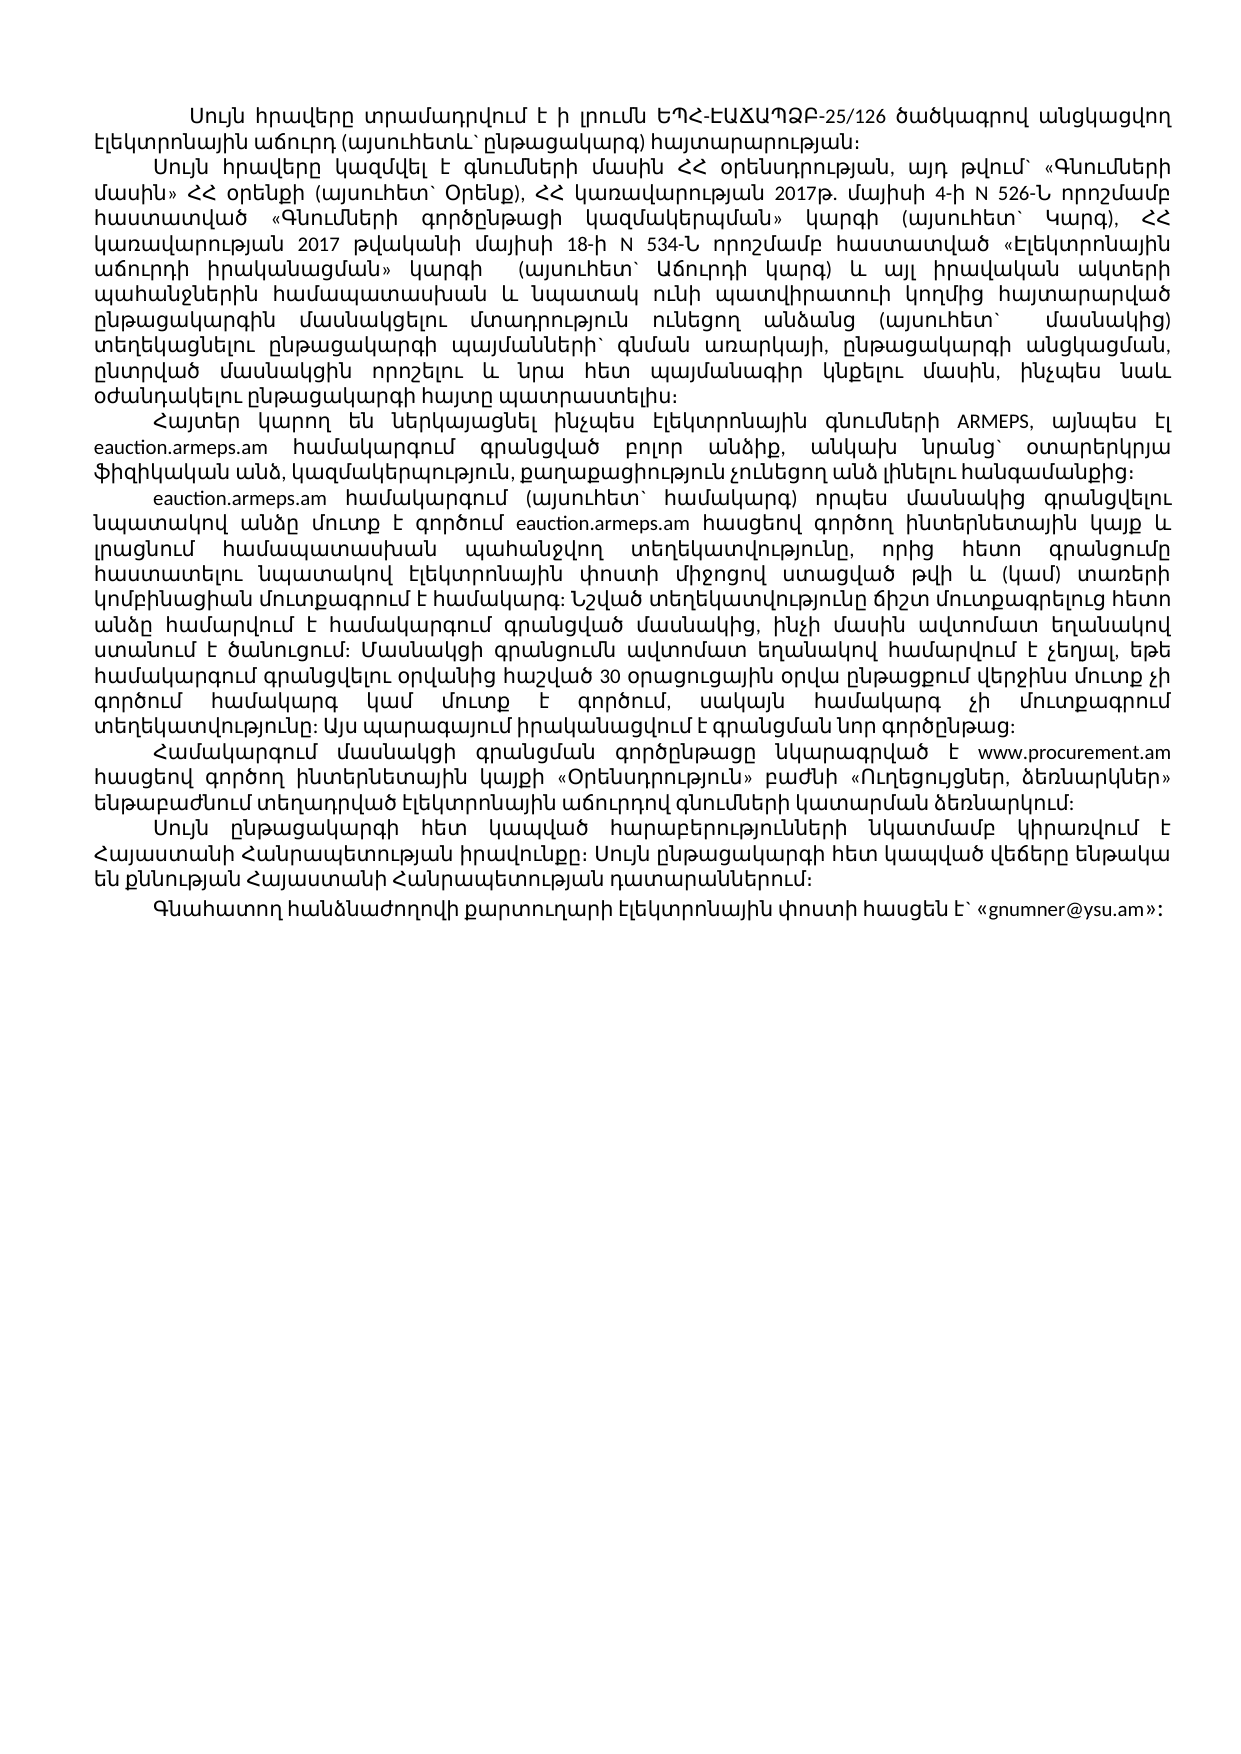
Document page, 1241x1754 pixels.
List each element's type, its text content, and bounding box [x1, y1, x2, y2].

text Համակարգում մասնակցի գրանցման գործընթացը նկարագրված է www.procurement.am հասցեով գործող ինտերնետային կայքի «Օրենսդրություն» բաժնի «Ուղեցույցներ, ձեռնարկներ» ենթաբաժնում տեղադրված էլեկտրոնային աճուրդով գնումների կատարման ձեռնարկում: [94, 739, 1171, 815]
text Գնահատող հանձնաժողովի քարտուղարի էլեկտրոնային փոստի հասցեն է` «gnumner@ysu.am»: [94, 892, 1171, 922]
text Հայտեր կարող են ներկայացնել ինչպես էլեկտրոնային գնումների ARMEPS, այնպես էլ eauction.armeps.am համակարգում գրանցված բոլոր անձիք, անկախ նրանց` օտարերկրյա ֆիզիկական անձ, կազմակերպություն, քաղաքացիություն չունեցող անձ լինելու հանգամանքից։ [94, 409, 1171, 485]
text Սույն հրավերը տրամադրվում է ի լրումն ԵՊՀ-ԷԱՃԱՊՁԲ-25/126 ծածկագրով անցկացվող էլեկտրոնային աճուրդ (այսուհետև` ընթացակարգ) հայտարարության։ [94, 104, 1171, 154]
text Սույն ընթացակարգի հետ կապված հարաբերությունների նկատմամբ կիրառվում է Հայաստանի Հանրապետության իրավունքը։ Սույն ընթացակարգի հետ կապված վեճերը ենթակա են քննության Հայաստանի Հանրապետության դատարաններում։ [94, 815, 1171, 892]
text eauction.armeps.am համակարգում (այսուհետ` համակարգ) որպես մասնակից գրանցվելու նպատակով անձը մուտք է գործում eauction.armeps.am հասցեով գործող ինտերնետային կայք և լրացնում համապատասխան պահանջվող տեղեկատվությունը, որից հետո գրանցումը հաստատելու նպատակով էլեկտրոնային փոստի միջոցով ստացված թվի և (կամ) տառերի կոմբինացիան մուտքագրում է համակարգ: Նշված տեղեկատվությունը ճիշտ մուտքագրելուց հետո անձը համարվում է համակարգում գրանցված մասնակից, ինչի մասին ավտոմատ եղանակով ստանում է ծանուցում: Մասնակցի գրանցումն ավտոմատ եղանակով համարվում է չեղյալ, եթե համակարգում գրանցվելու օրվանից հաշված 30 օրացուցային օրվա ընթացքում վերջինս մուտք չի գործում համակարգ կամ մուտք է գործում, սակայն համակարգ չի մուտքագրում տեղեկատվությունը: Այս պարագայում իրականացվում է գրանցման նոր գործընթաց: [94, 485, 1171, 739]
text Սույն հրավերը կազմվել է գնումների մասին ՀՀ օրենսդրության, այդ թվում` «Գնումների մասին» ՀՀ օրենքի (այսուհետ` Օրենք), ՀՀ կառավարության 2017թ. մայիսի 4-ի N 526-Ն որոշմամբ հաստատված «Գնումների գործընթացի կազմակերպման» կարգի (այսուհետ` Կարգ), ՀՀ կառավարության 2017 թվականի մայիսի 18-ի N 534-Ն որոշմամբ հաստատված «Էլեկտրոնային աճուրդի իրականացման» կարգի (այսուհետ` Աճուրդի կարգ) և այլ իրավական ակտերի պահանջներին համապատասխան և նպատակ ունի պատվիրատուի կողմից հայտարարված ընթացակարգին մասնակցելու մտադրություն ունեցող անձանց (այսուհետ` մասնակից) տեղեկացնելու ընթացակարգի պայմանների` գնման առարկայի, ընթացակարգի անցկացման, ընտրված մասնակցին որոշելու և նրա հետ պայմանագիր կնքելու մասին, ինչպես նաև օժանդակելու ընթացակարգի հայտը պատրաստելիս։ [94, 154, 1171, 409]
